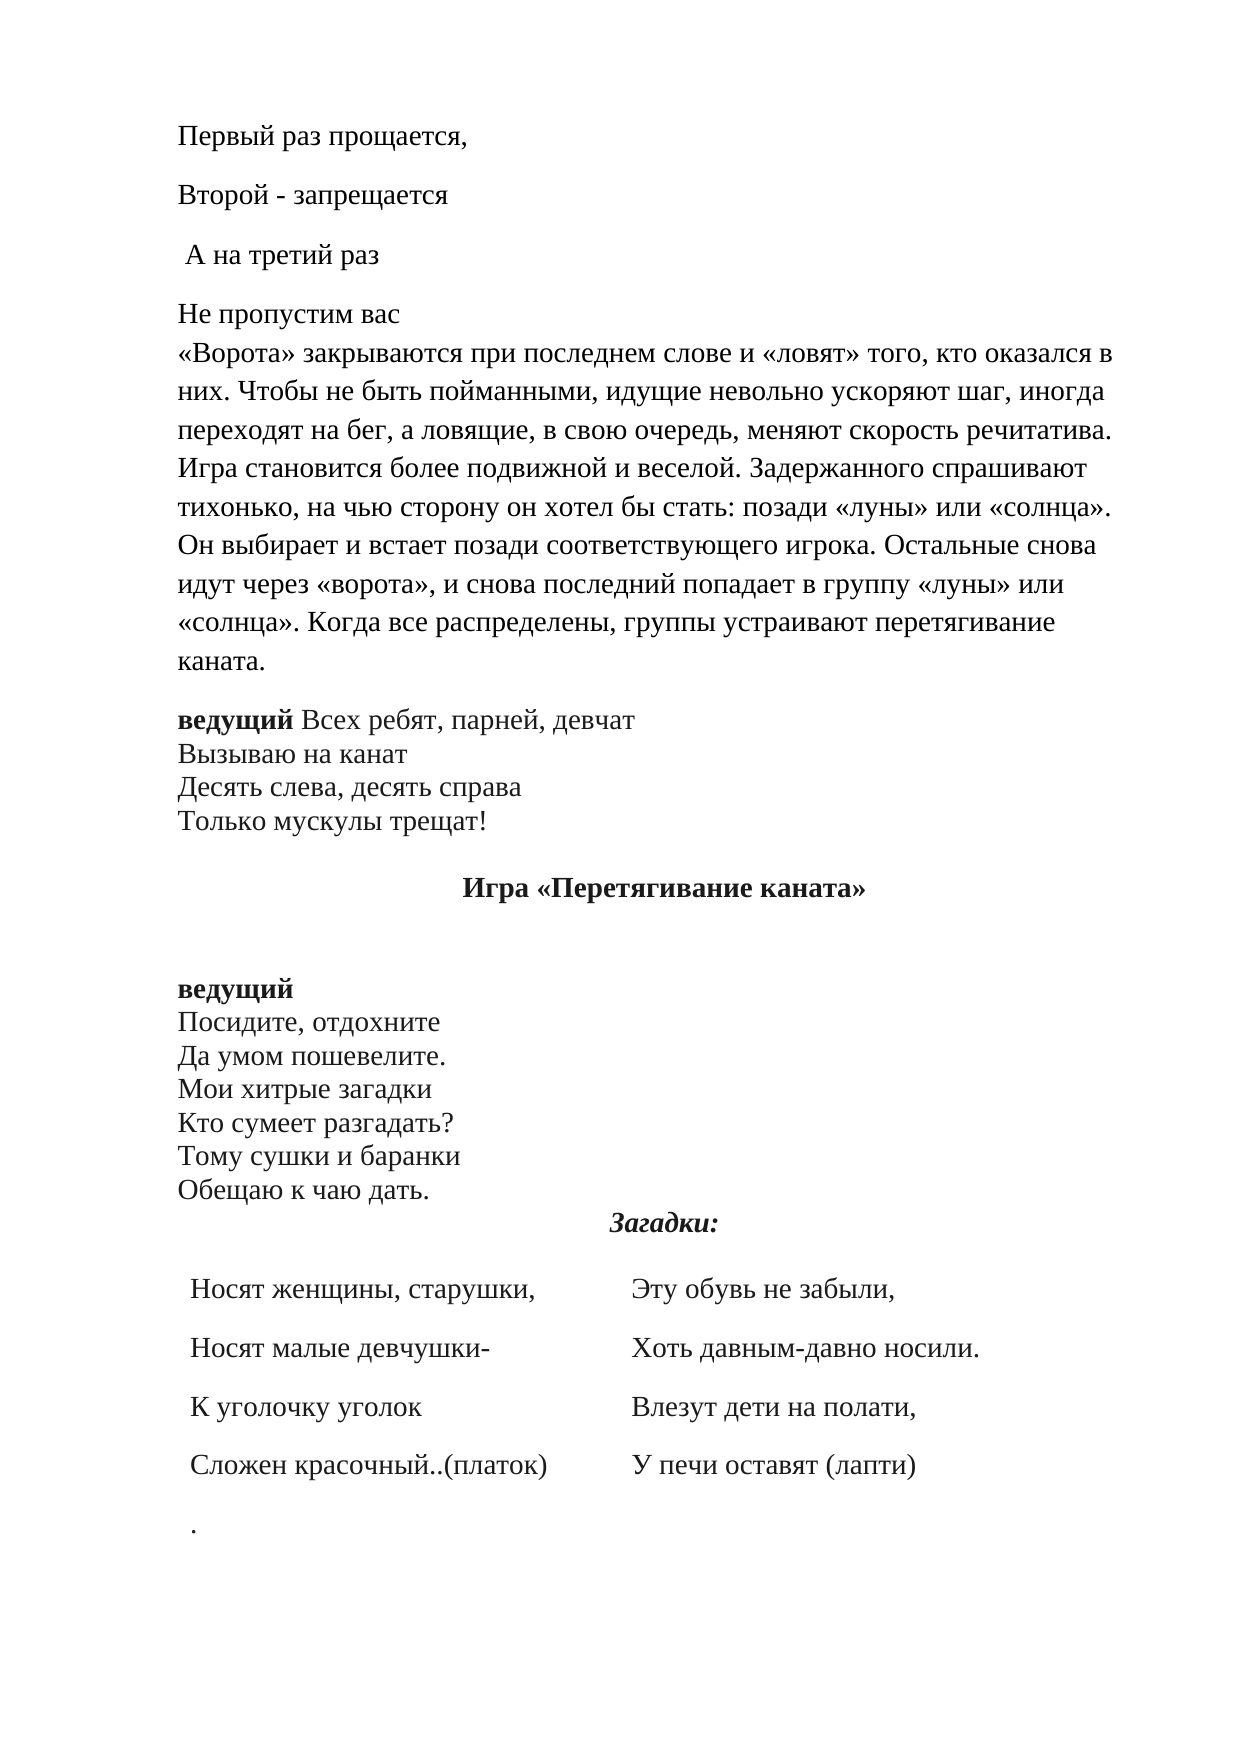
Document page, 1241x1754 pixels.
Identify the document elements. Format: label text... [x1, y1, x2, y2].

text Посидите, отдохните [177, 1004, 1152, 1038]
text Обещаю к чаю дать. [177, 1172, 1152, 1206]
text А на третий раз [177, 237, 1152, 270]
text Тому сушки и баранки [177, 1138, 1152, 1172]
text ведущий [177, 971, 1152, 1004]
text Игра «Перетягивание каната» [177, 870, 1152, 904]
table_header Эту обувь не забыли, Хоть давным-давно носили. Влезут дети на полати, У печи оставят (лапти) [619, 1239, 1046, 1572]
text Загадки: [177, 1206, 1152, 1239]
text Второй - запрещается [177, 177, 1152, 211]
table_header Носят женщины, старушки, Носят малые девчушки- К уголочку уголок Сложен красочный..(платок) . [177, 1239, 618, 1572]
text Вызываю на канат [177, 736, 1152, 769]
text Первый раз прощается, [177, 118, 1152, 152]
text Да умом пошевелите. [177, 1038, 1152, 1071]
text ведущий Всех ребят, парней, девчат [177, 702, 1152, 736]
text Кто сумеет разгадать? [177, 1105, 1152, 1138]
text Десять слева, десять справа [177, 769, 1152, 803]
text Мои хитрые загадки [177, 1071, 1152, 1105]
text Только мускулы трещат! [177, 803, 1152, 837]
text Не пропустим вас «Ворота» закрываются при последнем слове и «ловят» того, кто оказался в них. Чтобы не быть пойманными, идущие невольно ускоряют шаг, иногда переходят на бег, а ловящие, в свою очередь, меняют скорость речитатива. Игра становится более подвижной и веселой. Задержанного спрашивают тихонько, на чью сторону он хотел бы стать: позади «луны» или «солнца». Он выбирает и встает позади соответствующего игрока. Остальные снова идут через «ворота», и снова последний попадает в группу «луны» или «солнца». Когда все распределены, группы устраивают перетягивание каната. [177, 296, 1152, 677]
